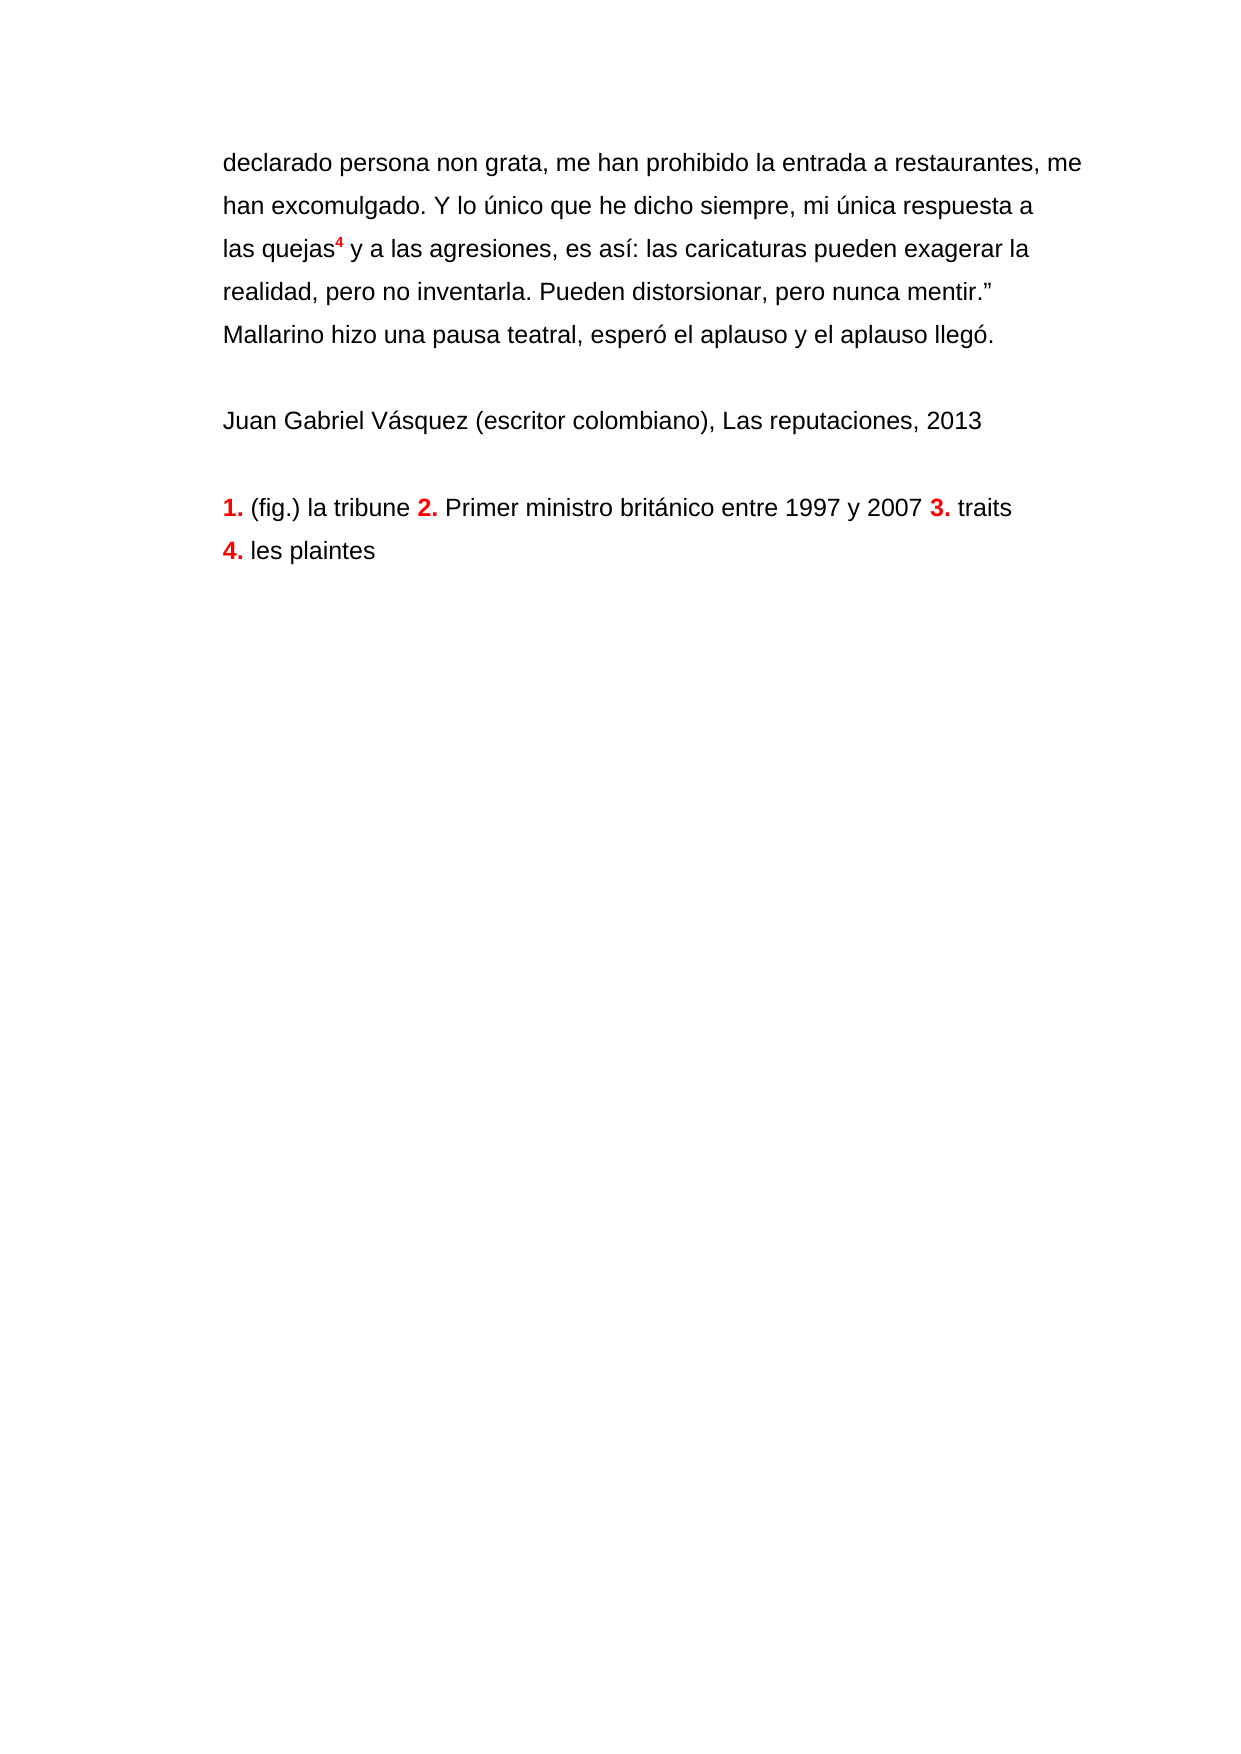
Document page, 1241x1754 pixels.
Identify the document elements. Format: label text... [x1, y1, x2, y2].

list 1. (fig.) la tribune 2. Primer ministro británico entre 1997 y 2007 3. traits [223, 493, 1093, 521]
list Juan Gabriel Vásquez (escritor colombiano), Las reputaciones, 2013 [223, 406, 1093, 435]
list 4. les plaintes [223, 536, 1093, 564]
list declarado persona non grata, me han prohibido la entrada a restaurantes, me han excomulgado. Y lo único que he dicho siempre, mi única respuesta a [223, 148, 1093, 219]
list las quejas4 y a las agresiones, es así: las caricaturas pueden exagerar la realidad, pero no inventarla. Pueden distorsionar, pero nunca mentir.” Mallarino hizo una pausa teatral, esperó el aplauso y el aplauso llegó. [223, 234, 1093, 349]
